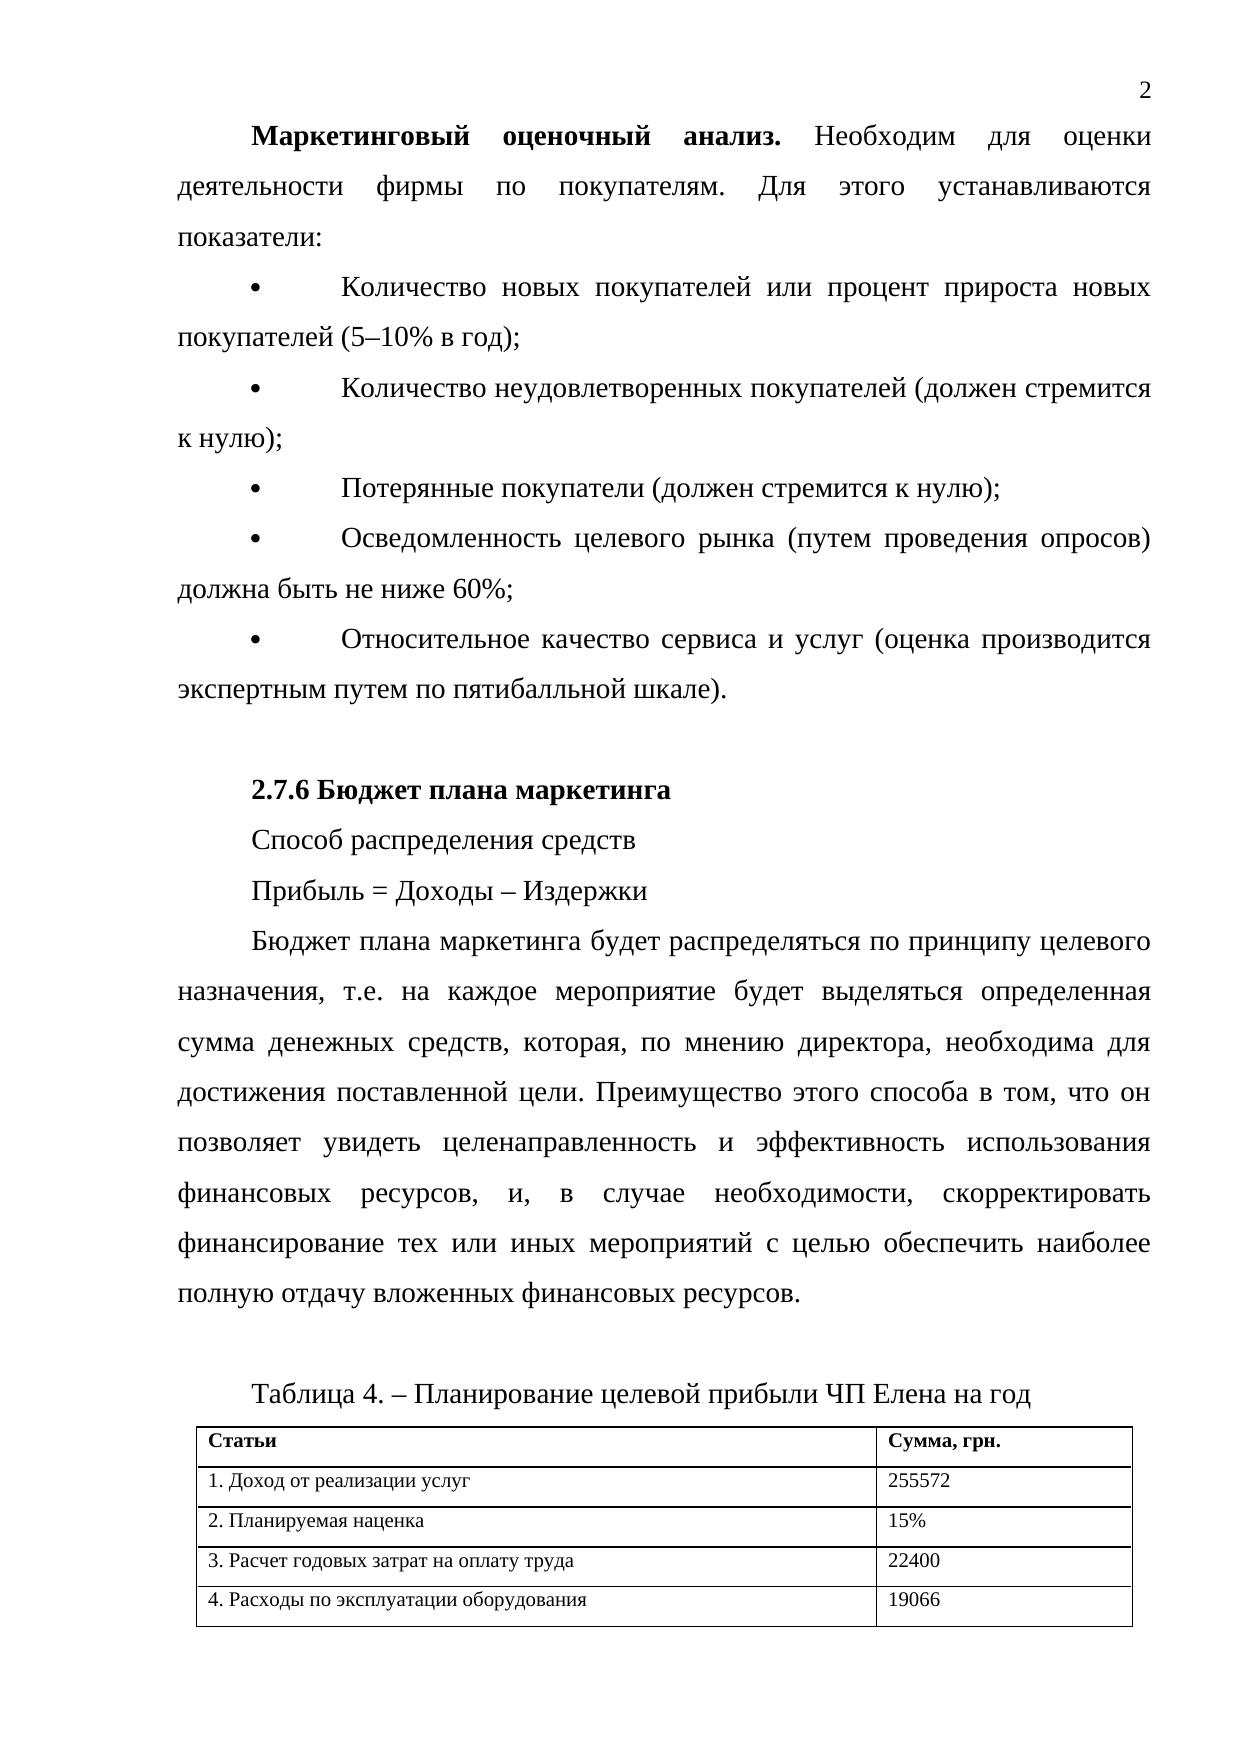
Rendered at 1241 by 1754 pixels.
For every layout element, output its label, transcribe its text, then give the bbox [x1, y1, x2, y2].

text Способ распределения средств [177, 822, 1152, 856]
text 2.7.6 Бюджет плана маркетинга [177, 772, 1152, 806]
list Количество новых покупателей или процент прироста новых покупателей (5–10% в год); [177, 269, 1152, 353]
text Таблица 4. – Планирование целевой прибыли ЧП Елена на год [177, 1376, 1152, 1409]
table_cell 3. Расчет годовых затрат на оплату труда [197, 1547, 876, 1586]
table_cell 1. Доход от реализации услуг [197, 1467, 876, 1506]
table_header Сумма, грн. [877, 1428, 1132, 1466]
table_cell 4. Расходы по эксплуатации оборудования [197, 1587, 876, 1626]
table_cell 2. Планируемая наценка [197, 1507, 876, 1546]
table_header Статьи [197, 1428, 876, 1466]
list Относительное качество сервиса и услуг (оценка производится экспертным путем по пятибалльной шкале). [177, 621, 1152, 705]
table_cell 22400 [877, 1546, 1132, 1586]
list Осведомленность целевого рынка (путем проведения опросов) должна быть не ниже 60%; [177, 521, 1152, 604]
text Бюджет плана маркетинга будет распределяться по принципу целевого назначения, т.е. на каждое мероприятие будет выделяться определенная сумма денежных средств, которая, по мнению директора, необходима для достижения поставленной цели. Преимущество этого способа в том, что он позволяет увидеть целенаправленность и эффективность использования финансовых ресурсов, и, в случае необходимости, скорректировать финансирование тех или иных мероприятий с целью обеспечить наиболее полную отдачу вложенных финансовых ресурсов. [177, 923, 1152, 1309]
list Потерянные покупатели (должен стремится к нулю); [177, 470, 1152, 504]
table_cell 19066 [877, 1586, 1132, 1626]
table_cell 255572 [877, 1466, 1132, 1506]
list Количество неудовлетворенных покупателей (должен стремится к нулю); [177, 370, 1152, 453]
text Маркетинговый оценочный анализ. Необходим для оценки деятельности фирмы по покупателям. Для этого устанавливаются показатели: [177, 118, 1152, 252]
table_cell 15% [877, 1506, 1132, 1546]
text Прибыль = Доходы – Издержки [177, 873, 1152, 906]
